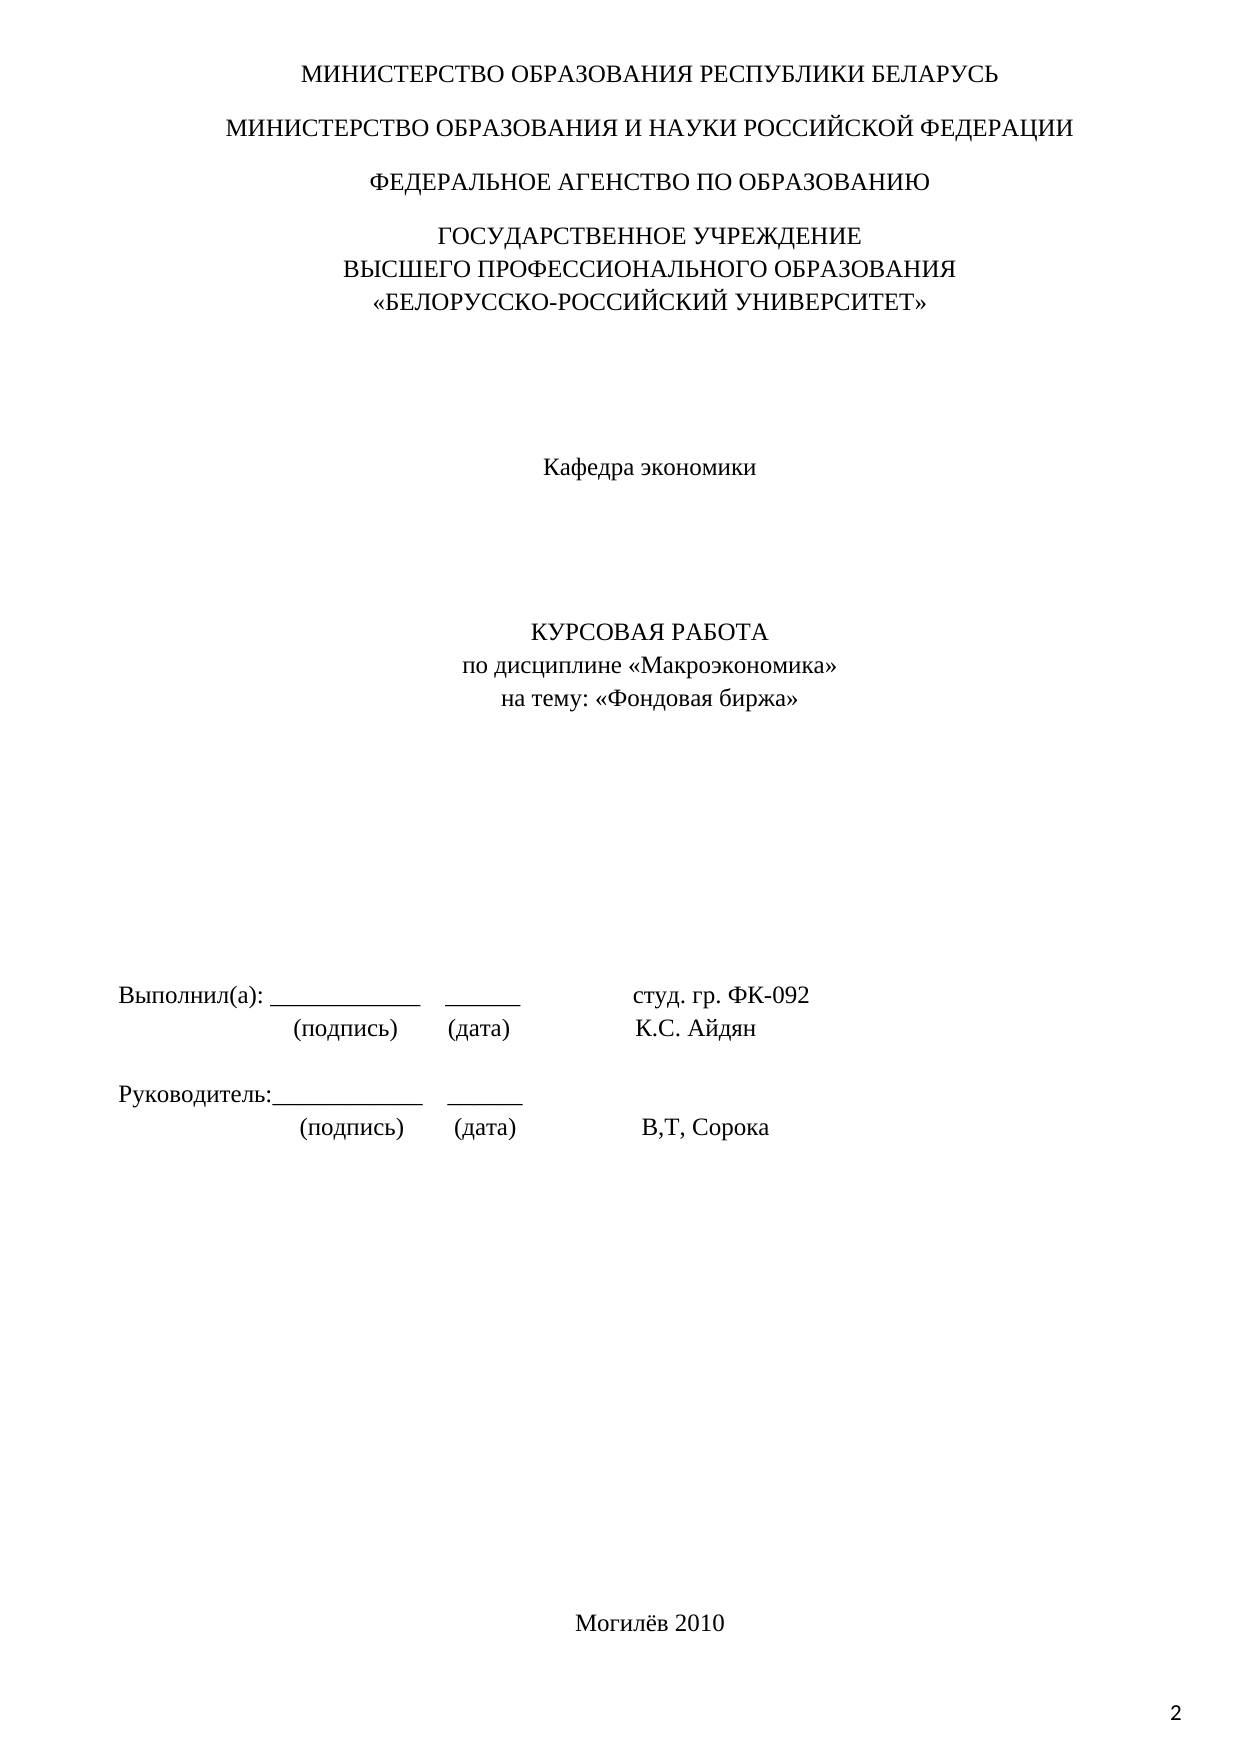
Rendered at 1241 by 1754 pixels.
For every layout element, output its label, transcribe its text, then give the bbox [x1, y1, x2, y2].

text Могилёв 2010 [118, 1608, 1181, 1636]
text МИНИСТЕРСТВО ОБРАЗОВАНИЯ И НАУКИ РОССИЙСКОЙ ФЕДЕРАЦИИ [118, 113, 1181, 142]
text Кафедра экономики [118, 452, 1181, 481]
text МИНИСТЕРСТВО ОБРАЗОВАНИЯ РЕСПУБЛИКИ БЕЛАРУСЬ [118, 59, 1181, 88]
text ВЫСШЕГО ПРОФЕССИОНАЛЬНОГО ОБРАЗОВАНИЯ [118, 254, 1181, 282]
text Руководитель:____________ ______ [118, 1079, 1181, 1108]
text «БЕЛОРУССКО-РОССИЙСКИЙ УНИВЕРСИТЕТ» [118, 287, 1181, 316]
text КУРСОВАЯ РАБОТА [118, 617, 1181, 646]
text (подпись) (дата) К.С. Айдян [118, 1013, 1181, 1042]
text Выполнил(а): ____________ ______ студ. гр. ФК-092 [118, 980, 1181, 1009]
text ФЕДЕРАЛЬНОЕ АГЕНСТВО ПО ОБРАЗОВАНИЮ [118, 167, 1181, 196]
text ГОСУДАРСТВЕННОЕ УЧРЕЖДЕНИЕ [118, 221, 1181, 249]
text (подпись) (дата) В,Т, Сорока [118, 1112, 1181, 1141]
text по дисциплине «Макроэкономика» [118, 650, 1181, 679]
text на тему: «Фондовая биржа» [118, 683, 1181, 712]
